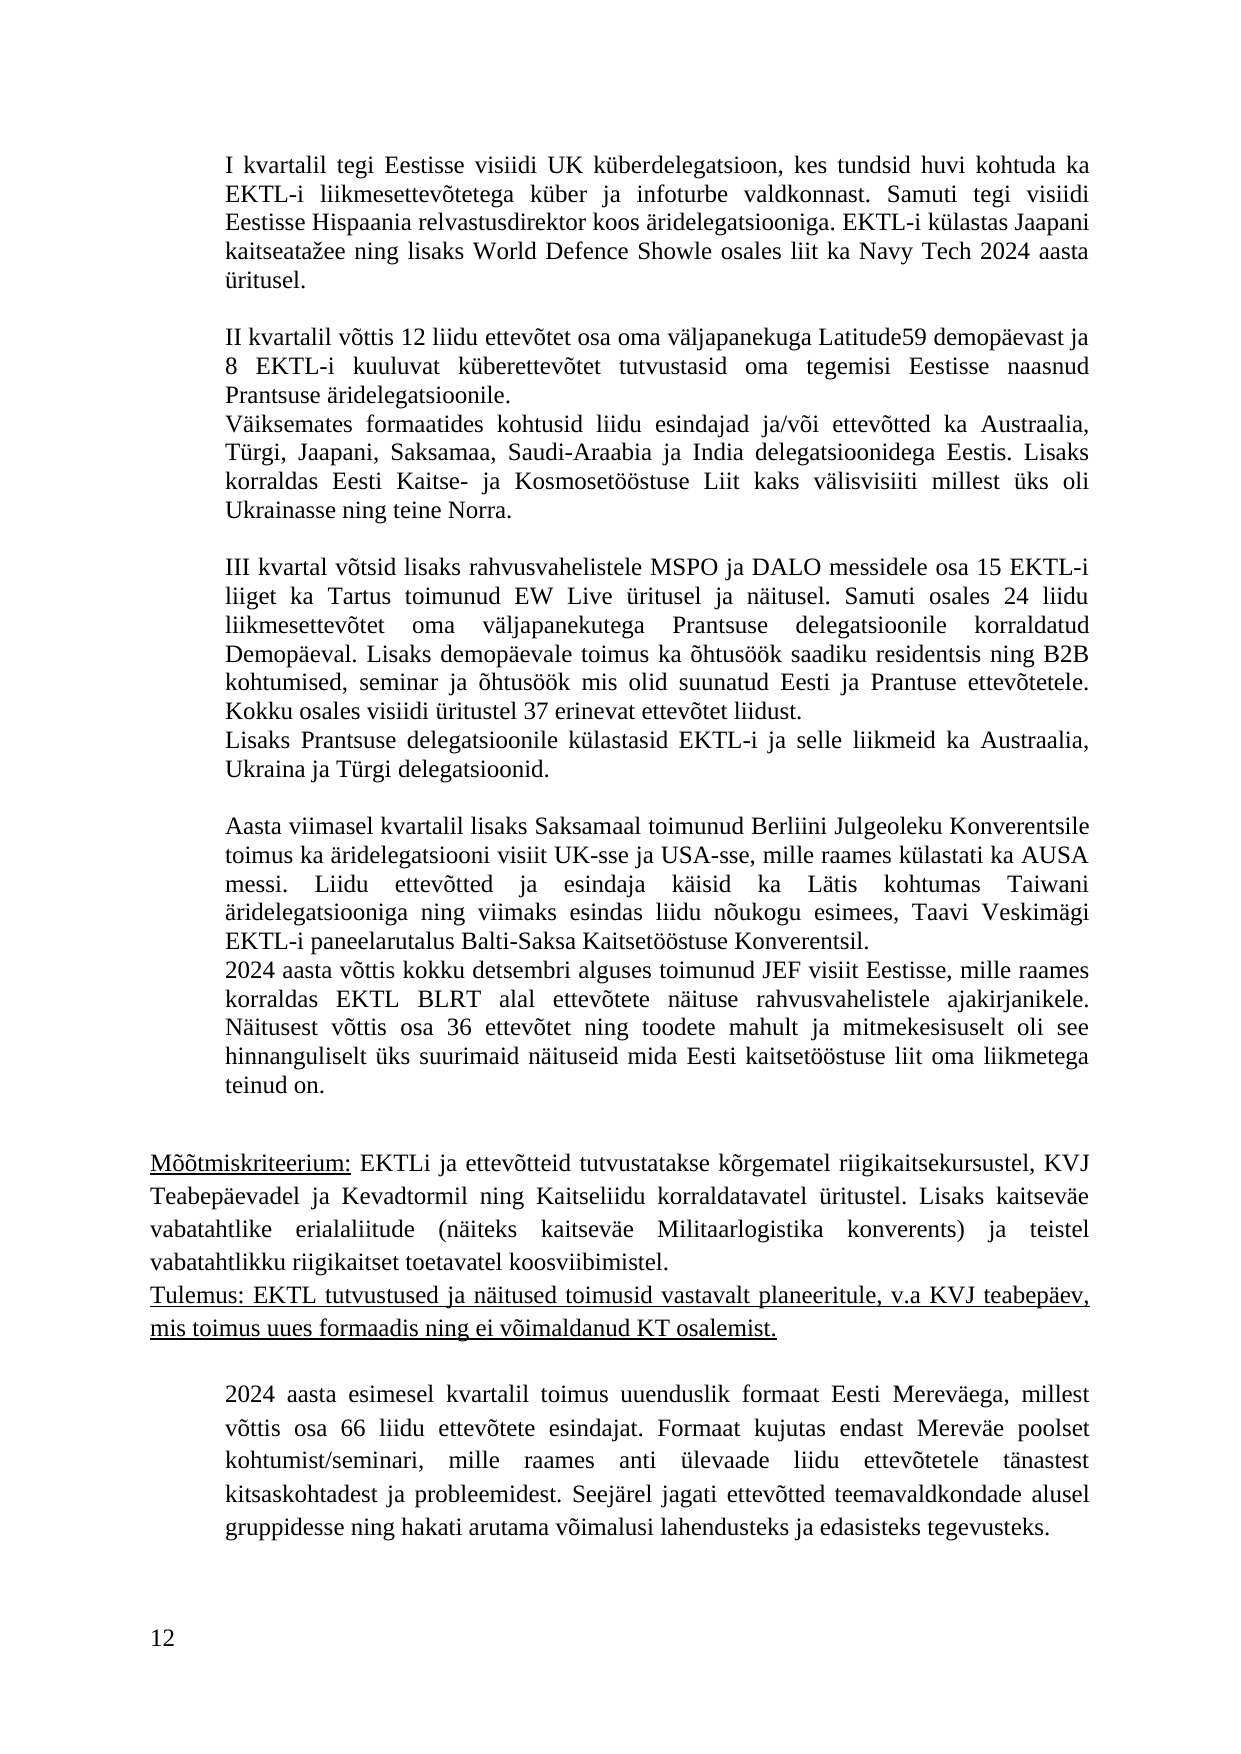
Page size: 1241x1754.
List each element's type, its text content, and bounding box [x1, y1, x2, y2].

text Tulemus: EKTL tutvustused ja näitused toimusid vastavalt planeeritule, v.a KVJ teabepäev, mis toimus uues formaadis ning ei võimaldanud KT osalemist. [150, 1307, 1090, 1342]
text Mõõtmiskriteerium: EKTLi ja ettevõtteid tutvustatakse kõrgematel riigikaitsekursustel, KVJ Teabepäevadel ja Kevadtormil ning Kaitseliidu korraldatavatel üritustel. Lisaks kaitseväe vabatahtlike erialaliitude (näiteks kaitseväe Militaarlogistika konverents) ja teistel vabatahtlikku riigikaitset toetavatel koosviibimistel. [150, 1148, 1090, 1276]
text III kvartal võtsid lisaks rahvusvahelistele MSPO ja DALO messidele osa 15 EKTL-i liiget ka Tartus toimunud EW Live üritusel ja näitusel. Samuti osales 24 liidu liikmesettevõtet oma väljapanekutega Prantsuse delegatsioonile korraldatud Demopäeval. Lisaks demopäevale toimus ka õhtusöök saadiku residentsis ning B2B kohtumised, seminar ja õhtusöök mis olid suunatud Eesti ja Prantuse ettevõtetele. Kokku osales visiidi üritustel 37 erinevat ettevõtet liidust. [225, 552, 1090, 725]
text Tulemus: EKTL tutvustused ja näitused toimusid vastavalt planeeritule, v.a KVJ teabepäev, mis toimus uues formaadis ning ei võimaldanud KT osalemist. [150, 1281, 1090, 1306]
text I kvartalil tegi Eestisse visiidi UK küberdelegatsioon, kes tundsid huvi kohtuda ka EKTL-i liikmesettevõtetega küber ja infoturbe valdkonnast. Samuti tegi visiidi Eestisse Hispaania relvastusdirektor koos äridelegatsiooniga. EKTL-i külastas Jaapani kaitseatažee ning lisaks World Defence Showle osales liit ka Navy Tech 2024 aasta üritusel. [225, 150, 1090, 294]
text Lisaks Prantsuse delegatsioonile külastasid EKTL-i ja selle liikmeid ka Austraalia, Ukraina ja Türgi delegatsioonid. [225, 725, 1090, 782]
text 2024 aasta esimesel kvartalil toimus uuenduslik formaat Eesti Mereväega, millest võttis osa 66 liidu ettevõtete esindajat. Formaat kujutas endast Mereväe poolset kohtumist/seminari, mille raames anti ülevaade liidu ettevõtetele tänastest kitsaskohtadest ja probleemidest. Seejärel jagati ettevõtted teemavaldkondade alusel gruppidesse ning hakati arutama võimalusi lahendusteks ja edasisteks tegevusteks. [225, 1379, 1090, 1540]
text 2024 aasta võttis kokku detsembri alguses toimunud JEF visiit Eestisse, mille raames korraldas EKTL BLRT alal ettevõtete näituse rahvusvahelistele ajakirjanikele. Näitusest võttis osa 36 ettevõtet ning toodete mahult ja mitmekesisuselt oli see hinnanguliselt üks suurimaid näituseid mida Eesti kaitsetööstuse liit oma liikmetega teinud on. [225, 955, 1090, 1099]
text II kvartalil võttis 12 liidu ettevõtet osa oma väljapanekuga Latitude59 demopäevast ja 8 EKTL-i kuuluvat küberettevõtet tutvustasid oma tegemisi Eestisse naasnud Prantsuse äridelegatsioonile. [225, 322, 1090, 409]
text Aasta viimasel kvartalil lisaks Saksamaal toimunud Berliini Julgeoleku Konverentsile toimus ka äridelegatsiooni visiit UK-sse ja USA-sse, mille raames külastati ka AUSA messi. Liidu ettevõtted ja esindaja käisid ka Lätis kohtumas Taiwani äridelegatsiooniga ning viimaks esindas liidu nõukogu esimees, Taavi Veskimägi EKTL-i paneelarutalus Balti-Saksa Kaitsetööstuse Konverentsil. [225, 811, 1090, 955]
text Väiksemates formaatides kohtusid liidu esindajad ja/või ettevõtted ka Austraalia, Türgi, Jaapani, Saksamaa, Saudi-Araabia ja India delegatsioonidega Eestis. Lisaks korraldas Eesti Kaitse- ja Kosmosetööstuse Liit kaks välisvisiiti millest üks oli Ukrainasse ning teine Norra. [225, 409, 1090, 524]
